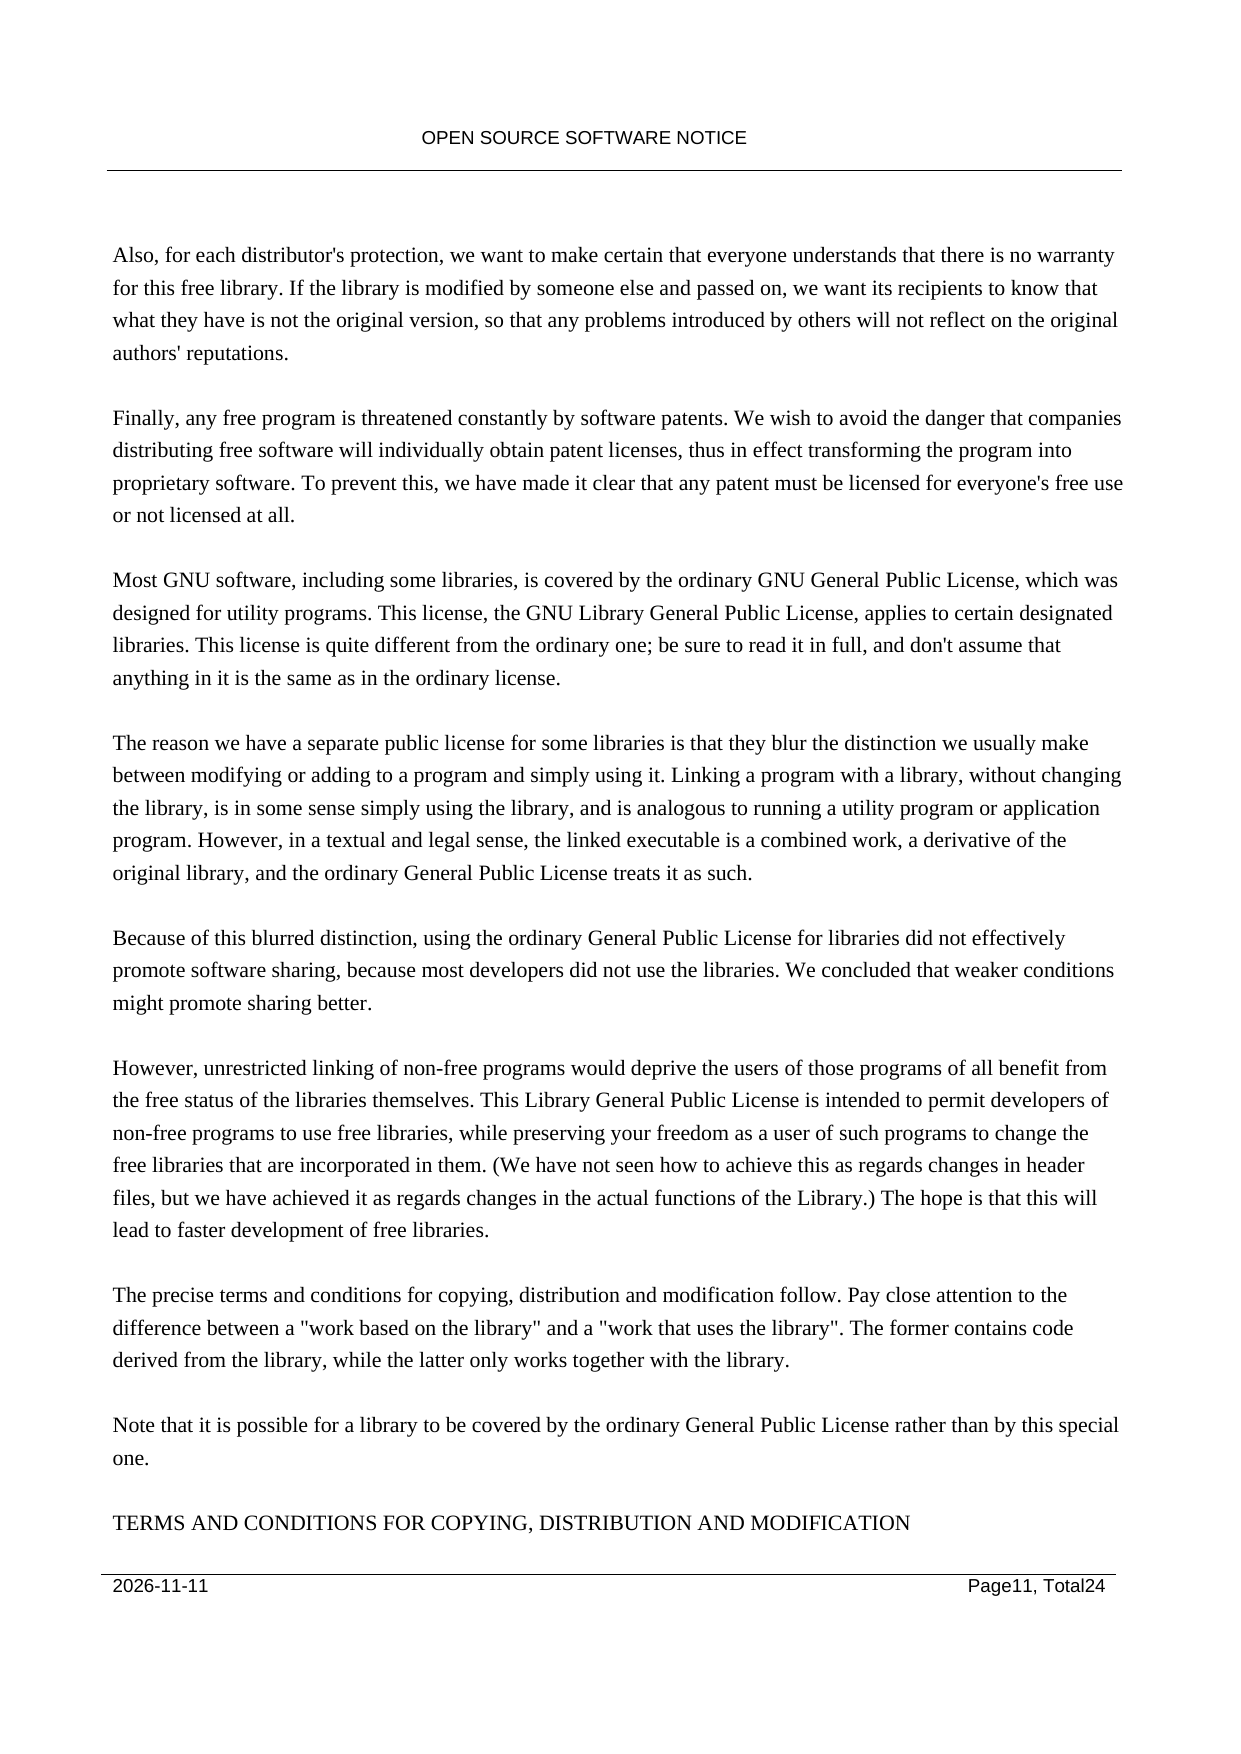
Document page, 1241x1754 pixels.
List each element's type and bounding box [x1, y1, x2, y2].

text [112, 206, 1128, 1539]
